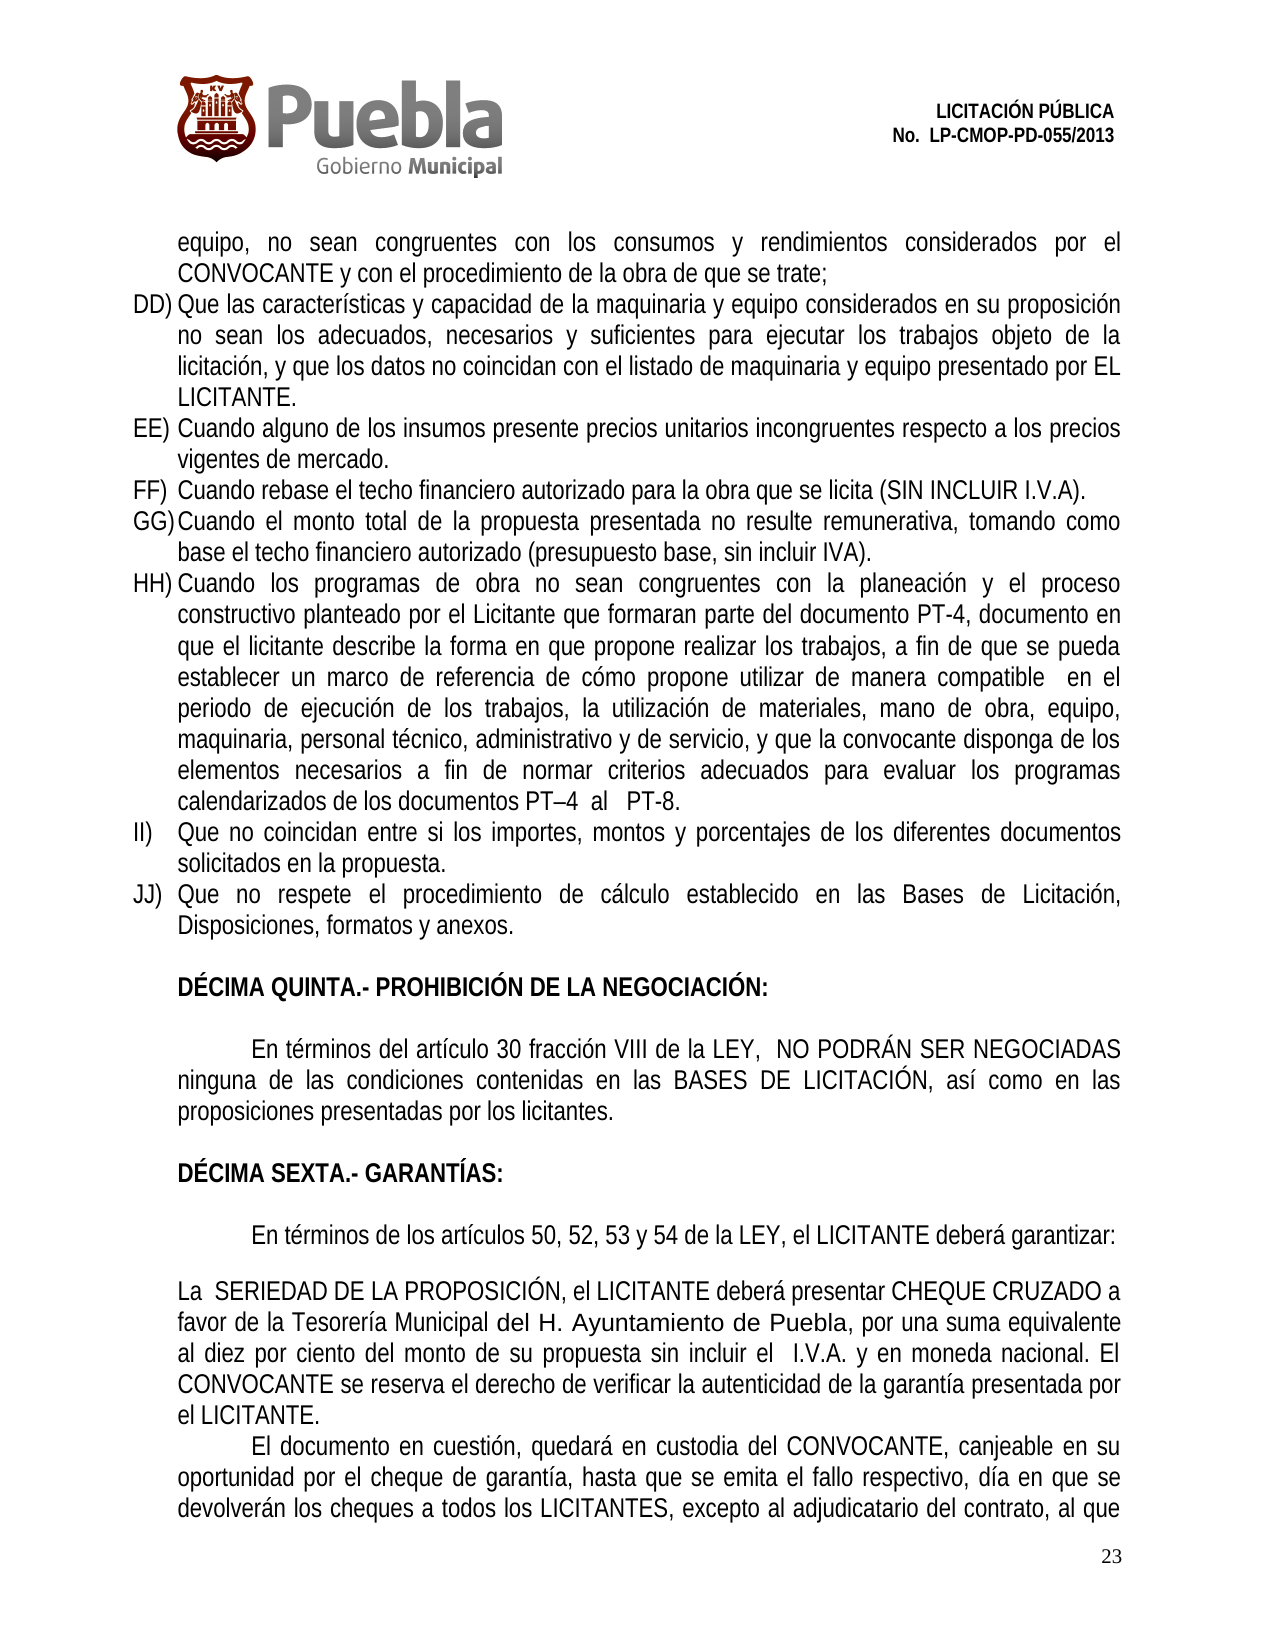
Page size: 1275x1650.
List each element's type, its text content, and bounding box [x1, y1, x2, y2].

list Cuando el monto total de la propuesta presentada no resulte remunerativa, tomando como base el techo financiero autorizado (presupuesto base, sin incluir IVA). [133, 506, 1122, 568]
list Cuando rebase el techo financiero autorizado para la obra que se licita (SIN INCLUIR I.V.A). [133, 474, 1122, 506]
text En términos del artículo 30 fracción VIII de la LEY, NO PODRÁN SER NEGOCIADAS ninguna de las condiciones contenidas en las BASES DE LICITACIÓN, así como en las proposiciones presentadas por los licitantes. [177, 1033, 1122, 1126]
text En términos de los artículos 50, 52, 53 y 54 de la LEY, el LICITANTE deberá garantizar: [177, 1219, 1122, 1251]
text La SERIEDAD DE LA PROPOSICIÓN, el LICITANTE deberá presentar CHEQUE CRUZADO a favor de la Tesorería Municipal del H. Ayuntamiento de Puebla, por una suma equivalente al diez por ciento del monto de su propuesta sin incluir el I.V.A. y en moneda nacional. El CONVOCANTE se reserva el derecho de verificar la autenticidad de la garantía presentada por el LICITANTE. [177, 1274, 1122, 1430]
list Que no coincidan entre si los importes, montos y porcentajes de los diferentes documentos solicitados en la propuesta. [133, 816, 1122, 878]
list Que las características y capacidad de la maquinaria y equipo considerados en su proposición no sean los adecuados, necesarios y suficientes para ejecutar los trabajos objeto de la licitación, y que los datos no coincidan con el listado de maquinaria y equipo presentado por EL LICITANTE. [133, 288, 1122, 412]
text DÉCIMA QUINTA.- PROHIBICIÓN DE LA NEGOCIACIÓN: [177, 971, 1122, 1002]
list Cuando los programas de obra no sean congruentes con la planeación y el proceso constructivo planteado por el Licitante que formaran parte del documento PT-4, documento en que el licitante describe la forma en que propone realizar los trabajos, a fin de que se pueda establecer un marco de referencia de cómo propone utilizar de manera compatible en el periodo de ejecución de los trabajos, la utilización de materiales, mano de obra, equipo, maquinaria, personal técnico, administrativo y de servicio, y que la convocante disponga de los elementos necesarios a fin de normar criterios adecuados para evaluar los programas calendarizados de los documentos PT–4 al PT-8. [133, 568, 1122, 816]
list Que no respete el procedimiento de cálculo establecido en las Bases de Licitación, Disposiciones, formatos y anexos. [133, 878, 1122, 940]
text DÉCIMA SEXTA.- GARANTÍAS: [177, 1157, 1122, 1188]
picture [177, 75, 502, 178]
list Cuando alguno de los insumos presente precios unitarios incongruentes respecto a los precios vigentes de mercado. [133, 412, 1122, 474]
